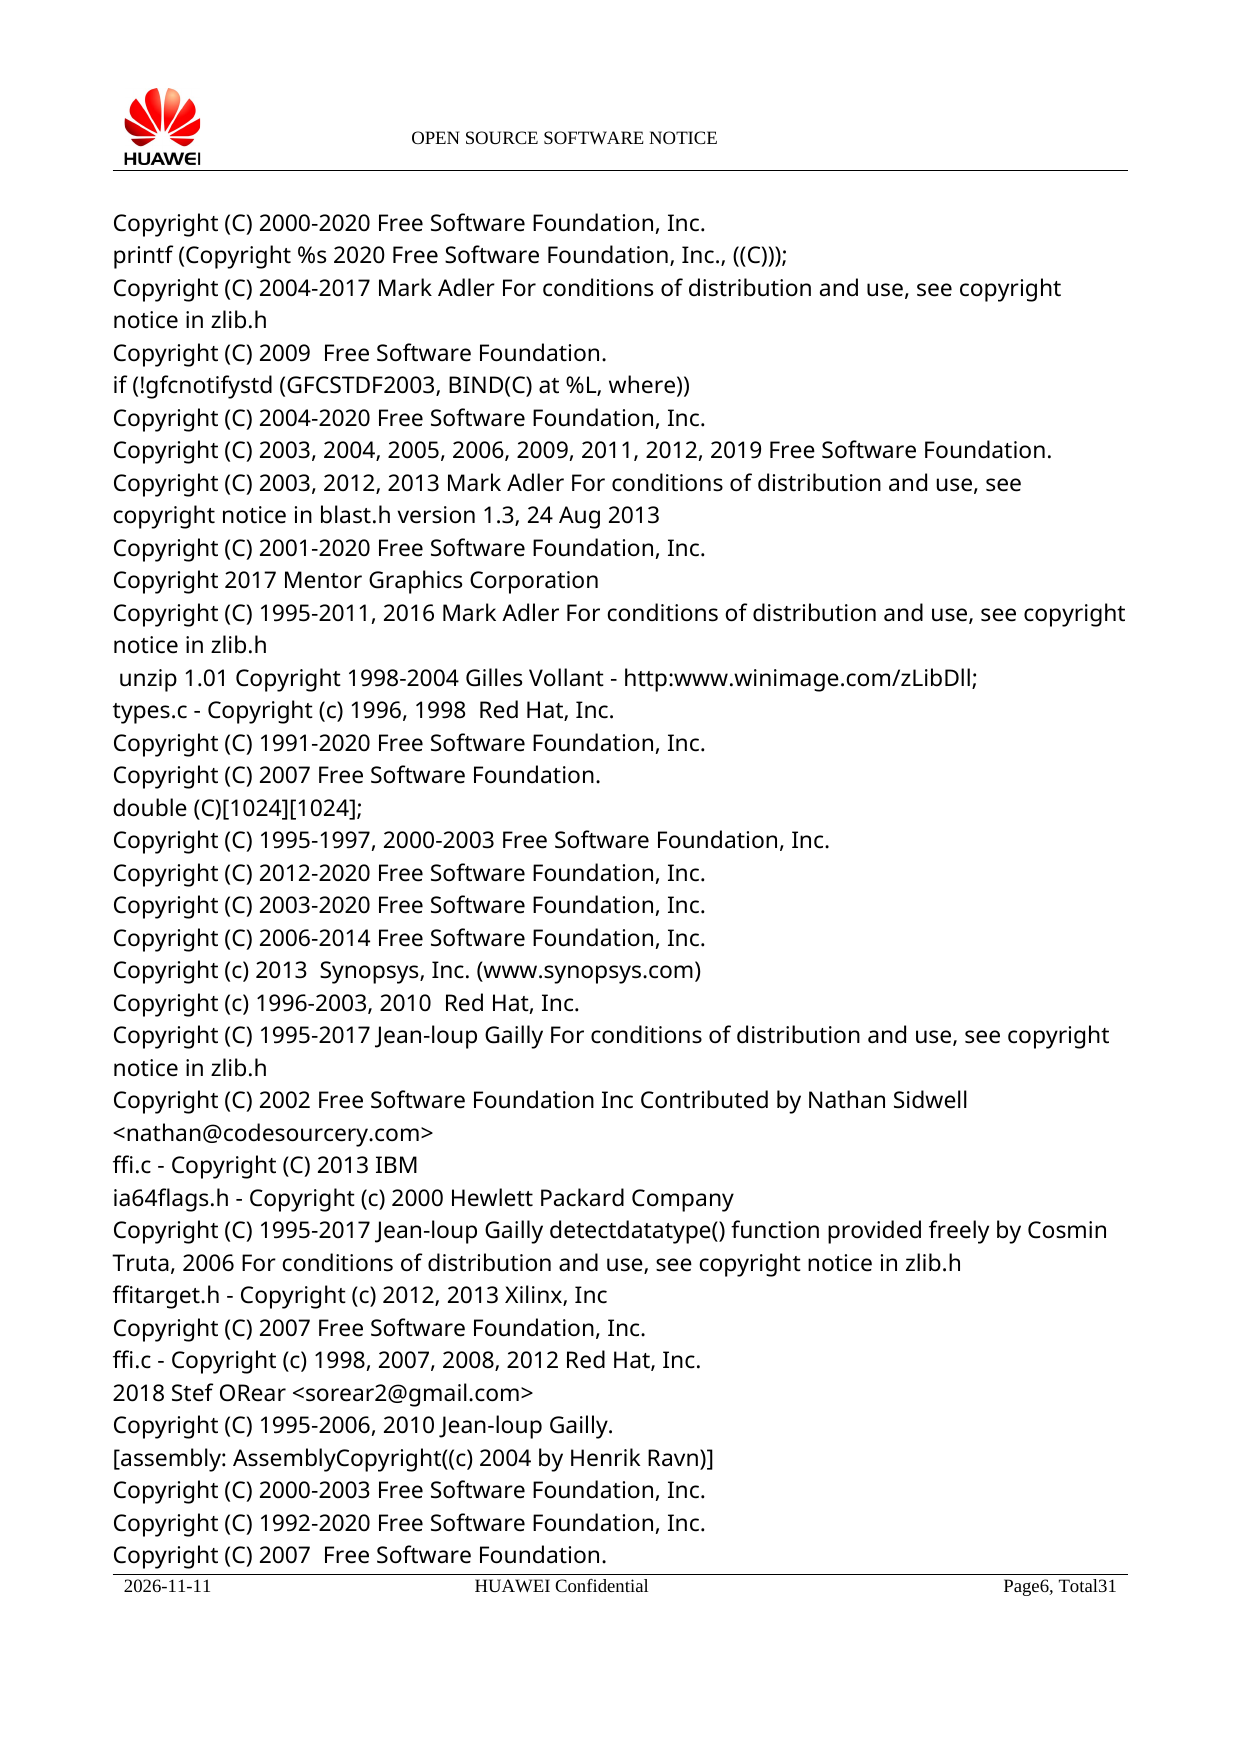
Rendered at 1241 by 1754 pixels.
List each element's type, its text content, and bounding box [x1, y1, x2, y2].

picture [124, 88, 201, 165]
